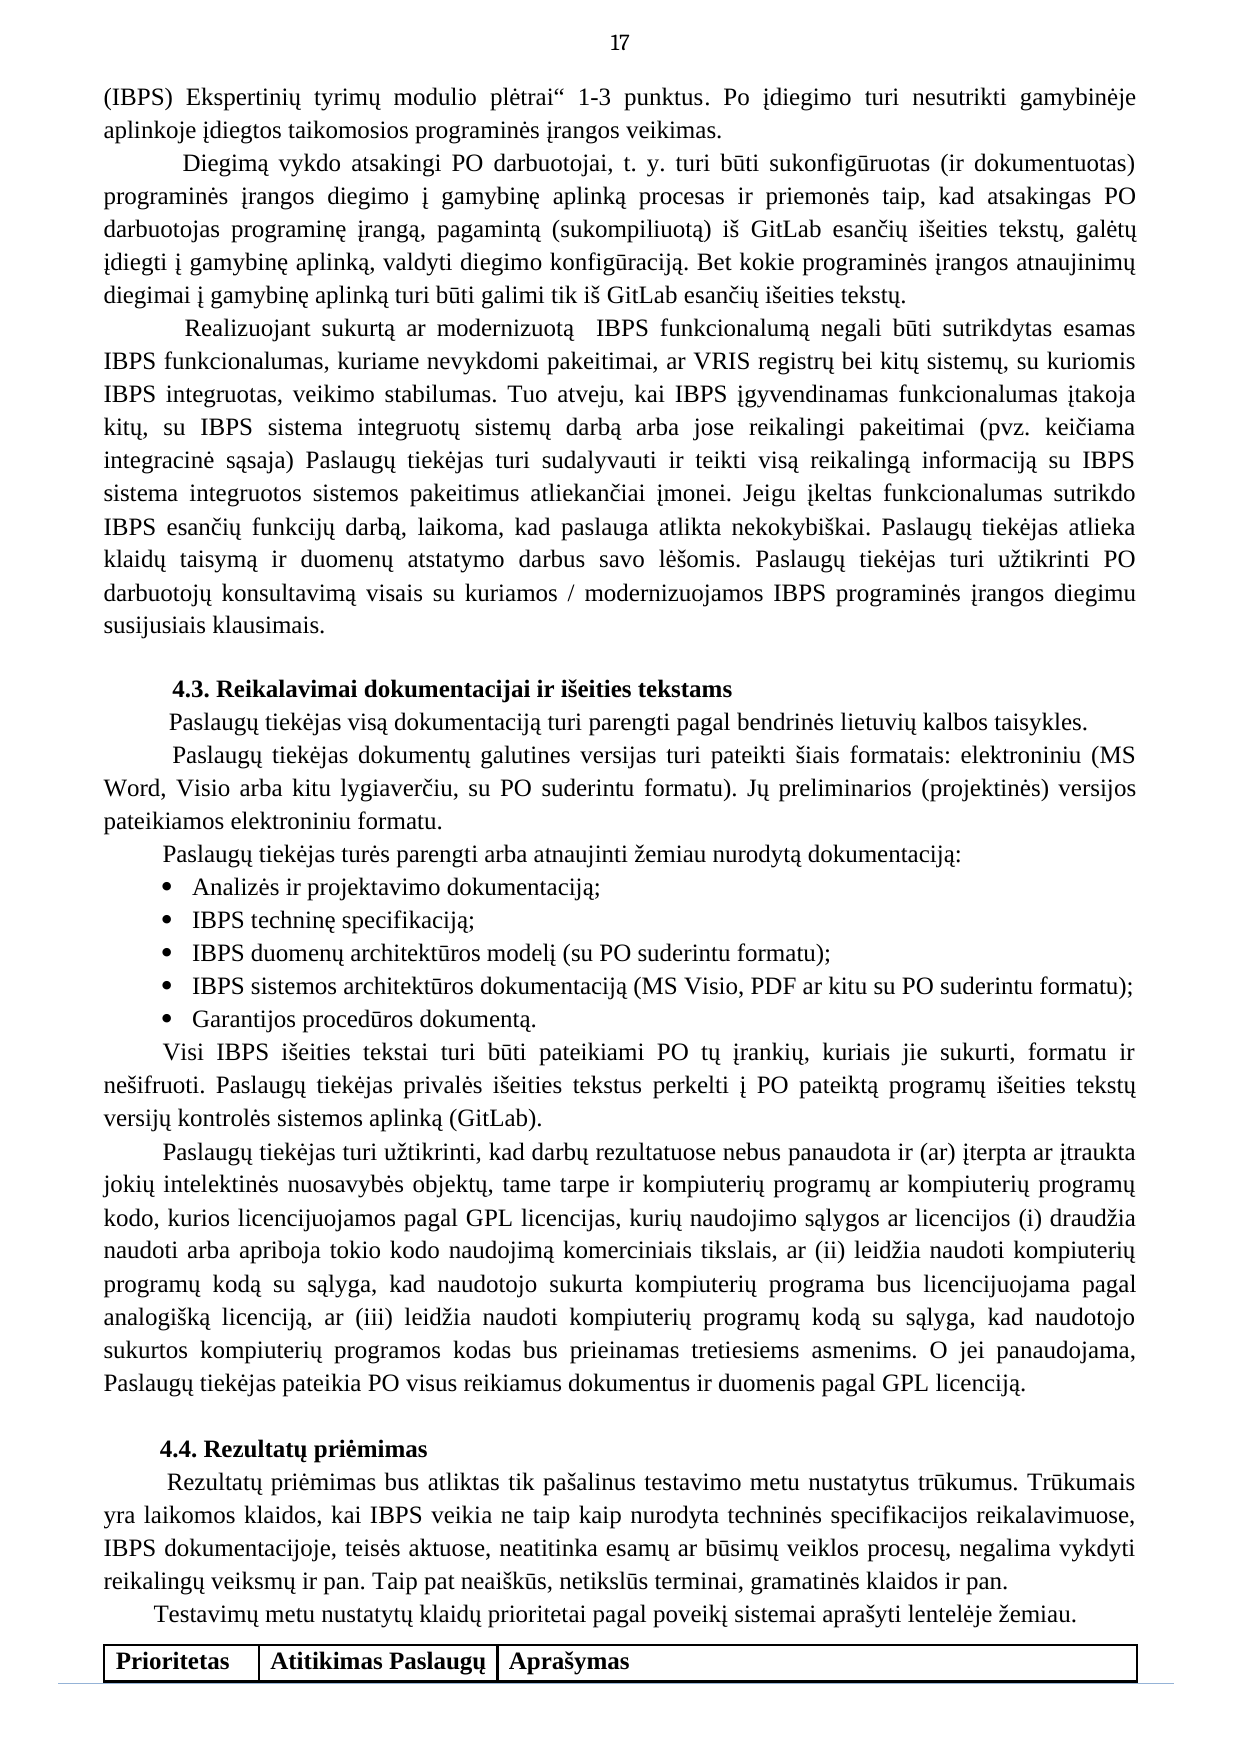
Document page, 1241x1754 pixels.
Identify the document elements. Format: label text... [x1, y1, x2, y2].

list 4.3. Reikalavimai dokumentacijai ir išeities tekstams [103, 674, 1137, 703]
text Realizuojant sukurtą ar modernizuotą IBPS funkcionalumą negali būti sutrikdytas esamas IBPS funkcionalumas, kuriame nevykdomi pakeitimai, ar VRIS registrų bei kitų sistemų, su kuriomis IBPS integruotas, veikimo stabilumas. Tuo atveju, kai IBPS įgyvendinamas funkcionalumas įtakoja kitų, su IBPS sistema integruotų sistemų darbą arba jose reikalingi pakeitimai (pvz. keičiama integracinė sąsaja) Paslaugų tiekėjas turi sudalyvauti ir teikti visą reikalingą informaciją su IBPS sistema integruotos sistemos pakeitimus atliekančiai įmonei. Jeigu įkeltas funkcionalumas sutrikdo IBPS esančių funkcijų darbą, laikoma, kad paslauga atlikta nekokybiškai. Paslaugų tiekėjas atlieka klaidų taisymą ir duomenų atstatymo darbus savo lėšomis. Paslaugų tiekėjas turi užtikrinti PO darbuotojų konsultavimą visais su kuriamos / modernizuojamos IBPS programinės įrangos diegimu susijusiais klausimais. [103, 313, 1137, 639]
text Paslaugų tiekėjas turi užtikrinti, kad darbų rezultatuose nebus panaudota ir (ar) įterpta ar įtraukta jokių intelektinės nuosavybės objektų, tame tarpe ir kompiuterių programų ar kompiuterių programų kodo, kurios licencijuojamos pagal GPL licencijas, kurių naudojimo sąlygos ar licencijos (i) draudžia naudoti arba apriboja tokio kodo naudojimą komerciniais tikslais, ar (ii) leidžia naudoti kompiuterių programų kodą su sąlyga, kad naudotojo sukurta kompiuterių programa bus licencijuojama pagal analogišką licenciją, ar (iii) leidžia naudoti kompiuterių programų kodą su sąlyga, kad naudotojo sukurtos kompiuterių programos kodas bus prieinamas tretiesiems asmenims. O jei panaudojama, Paslaugų tiekėjas pateikia PO visus reikiamus dokumentus ir duomenis pagal GPL licenciją. [103, 1137, 1137, 1396]
table_header Prioritetas [105, 1646, 258, 1680]
table_header Aprašymas [499, 1646, 1136, 1680]
text Paslaugų tiekėjas turės parengti arba atnaujinti žemiau nurodytą dokumentaciją: [103, 839, 1137, 868]
list IBPS duomenų architektūros modelį (su PO suderintu formatu); [103, 938, 1137, 967]
text Visi IBPS išeities tekstai turi būti pateikiami PO tų įrankių, kuriais jie sukurti, formatu ir nešifruoti. Paslaugų tiekėjas privalės išeities tekstus perkelti į PO pateiktą programų išeities tekstų versijų kontrolės sistemos aplinką (GitLab). [103, 1037, 1137, 1132]
text Paslaugų tiekėjas visą dokumentaciją turi parengti pagal bendrinės lietuvių kalbos taisykles. [103, 707, 1137, 736]
list 4.4. Rezultatų priėmimas [103, 1434, 1137, 1462]
text Diegimą vykdo atsakingi PO darbuotojai, t. y. turi būti sukonfigūruotas (ir dokumentuotas) programinės įrangos diegimo į gamybinę aplinką procesas ir priemonės taip, kad atsakingas PO darbuotojas programinę įrangą, pagamintą (sukompiliuotą) iš GitLab esančių išeities tekstų, galėtų įdiegti į gamybinę aplinką, valdyti diegimo konfigūraciją. Bet kokie programinės įrangos atnaujinimų diegimai į gamybinę aplinką turi būti galimi tik iš GitLab esančių išeities tekstų. [103, 148, 1137, 309]
list IBPS techninę specifikaciją; [103, 905, 1137, 934]
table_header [260, 1646, 496, 1680]
list IBPS sistemos architektūros dokumentaciją (MS Visio, PDF ar kitu su PO suderintu formatu); [103, 971, 1137, 1000]
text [103, 82, 1137, 144]
text Rezultatų priėmimas bus atliktas tik pašalinus testavimo metu nustatytus trūkumus. Trūkumais yra laikomos klaidos, kai IBPS veikia ne taip kaip nurodyta techninės specifikacijos reikalavimuose, IBPS dokumentacijoje, teisės aktuose, neatitinka esamų ar būsimų veiklos procesų, negalima vykdyti reikalingų veiksmų ir pan. Taip pat neaiškūs, netikslūs terminai, gramatinės klaidos ir pan. [103, 1467, 1137, 1594]
text Paslaugų tiekėjas dokumentų galutines versijas turi pateikti šiais formatais: elektroniniu (MS Word, Visio arba kitu lygiaverčiu, su PO suderintu formatu). Jų preliminarios (projektinės) versijos pateikiamos elektroniniu formatu. [103, 740, 1137, 835]
list Analizės ir projektavimo dokumentaciją; [103, 872, 1137, 901]
list Garantijos procedūros dokumentą. [103, 1004, 1137, 1033]
text Testavimų metu nustatytų klaidų prioritetai pagal poveikį sistemai aprašyti lentelėje žemiau. [103, 1599, 1137, 1628]
